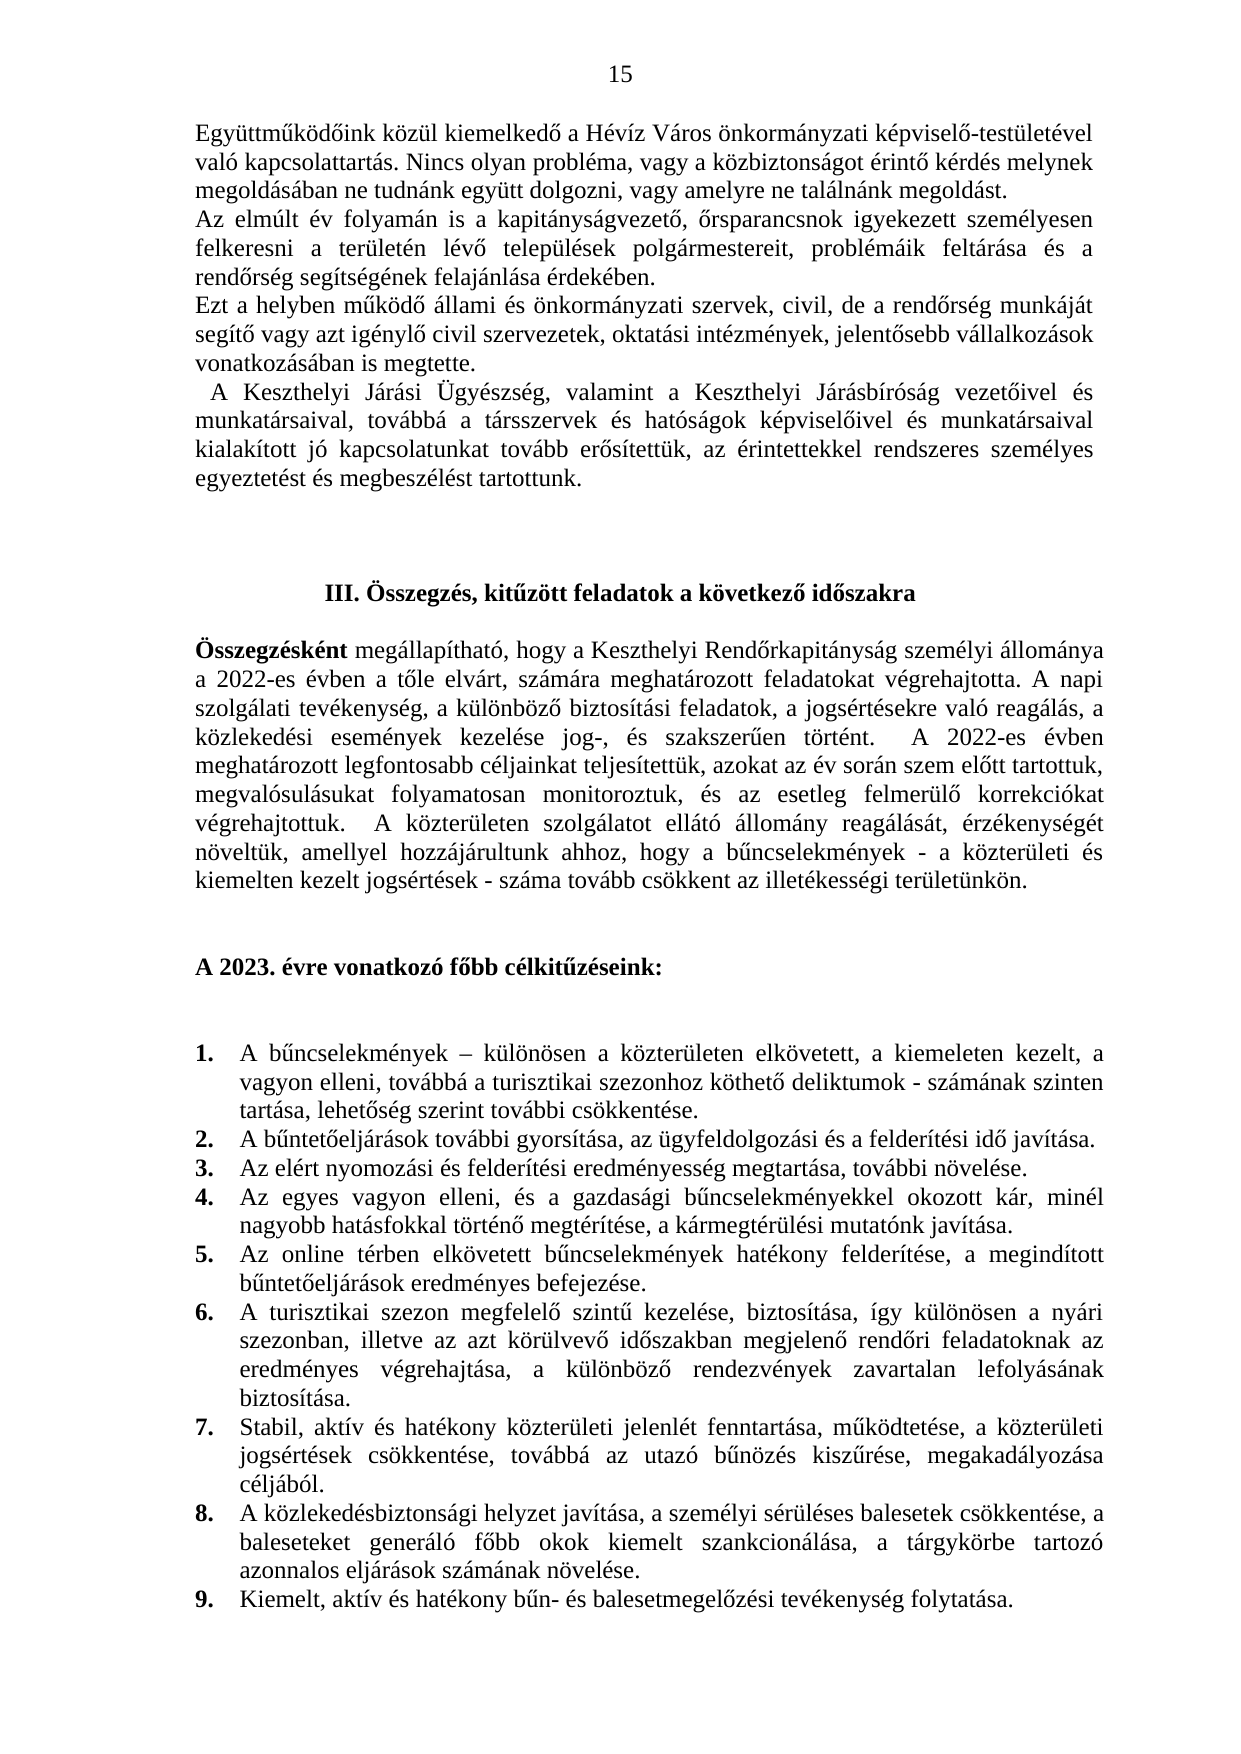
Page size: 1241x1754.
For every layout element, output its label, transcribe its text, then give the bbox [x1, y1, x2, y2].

list A turisztikai szezon megfelelő szintű kezelése, biztosítása, így különösen a nyári szezonban, illetve az azt körülvevő időszakban megjelenő rendőri feladatoknak az eredményes végrehajtása, a különböző rendezvények zavartalan lefolyásának biztosítása. [195, 1297, 1104, 1412]
list Kiemelt, aktív és hatékony bűn- és balesetmegelőzési tevékenység folytatása. [195, 1584, 1104, 1613]
list A bűntetőeljárások további gyorsítása, az ügyfeldolgozási és a felderítési idő javítása. [195, 1124, 1104, 1153]
list A bűncselekmények – különösen a közterületen elkövetett, a kiemeleten kezelt, a vagyon elleni, továbbá a turisztikai szezonhoz köthető deliktumok - számának szinten tartása, lehetőség szerint további csökkentése. [195, 1038, 1104, 1124]
text A Keszthelyi Járási Ügyészség, valamint a Keszthelyi Járásbíróság vezetőivel és munkatársaival, továbbá a társszervek és hatóságok képviselőivel és munkatársaival kialakított jó kapcsolatunkat tovább erősítettük, az érintettekkel rendszeres személyes egyeztetést és megbeszélést tartottunk. [195, 377, 1094, 492]
list Stabil, aktív és hatékony közterületi jelenlét fenntartása, működtetése, a közterületi jogsértések csökkentése, továbbá az utazó bűnözés kiszűrése, megakadályozása céljából. [195, 1412, 1104, 1498]
list Az elért nyomozási és felderítési eredményesség megtartása, további növelése. [195, 1153, 1104, 1182]
list A közlekedésbiztonsági helyzet javítása, a személyi sérüléses balesetek csökkentése, a baleseteket generáló főbb okok kiemelt szankcionálása, a tárgykörbe tartozó azonnalos eljárások számának növelése. [195, 1498, 1104, 1584]
list III. Összegzés, kitűzött feladatok a következő időszakra [136, 578, 1104, 607]
text A 2023. évre vonatkozó főbb célkitűzéseink: [195, 952, 1153, 981]
list Az egyes vagyon elleni, és a gazdasági bűncselekményekkel okozott kár, minél nagyobb hatásfokkal történő megtérítése, a kármegtérülési mutatónk javítása. [195, 1182, 1104, 1239]
text Együttműködőink közül kiemelkedő a Hévíz Város önkormányzati képviselő-testületével való kapcsolattartás. Nincs olyan probléma, vagy a közbiztonságot érintő kérdés melynek megoldásában ne tudnánk együtt dolgozni, vagy amelyre ne találnánk megoldást. [195, 118, 1094, 204]
text Az elmúlt év folyamán is a kapitányságvezető, őrsparancsnok igyekezett személyesen felkeresni a területén lévő települések polgármestereit, problémáik feltárása és a rendőrség segítségének felajánlása érdekében. [195, 204, 1094, 291]
text Ezt a helyben működő állami és önkormányzati szervek, civil, de a rendőrség munkáját segítő vagy azt igénylő civil szervezetek, oktatási intézmények, jelentősebb vállalkozások vonatkozásában is megtette. [195, 291, 1094, 377]
text Összegzésként megállapítható, hogy a Keszthelyi Rendőrkapitányság személyi állománya a 2022-es évben a tőle elvárt, számára meghatározott feladatokat végrehajtotta. A napi szolgálati tevékenység, a különböző biztosítási feladatok, a jogsértésekre való reagálás, a közlekedési események kezelése jog-, és szakszerűen történt. A 2022-es évben meghatározott legfontosabb céljainkat teljesítettük, azokat az év során szem előtt tartottuk, megvalósulásukat folyamatosan monitoroztuk, és az esetleg felmerülő korrekciókat végrehajtottuk. A közterületen szolgálatot ellátó állomány reagálását, érzékenységét növeltük, amellyel hozzájárultunk ahhoz, hogy a bűncselekmények - a közterületi és kiemelten kezelt jogsértések - száma tovább csökkent az illetékességi területünkön. [195, 636, 1104, 894]
list Az online térben elkövetett bűncselekmények hatékony felderítése, a megindított bűntetőeljárások eredményes befejezése. [195, 1239, 1104, 1297]
